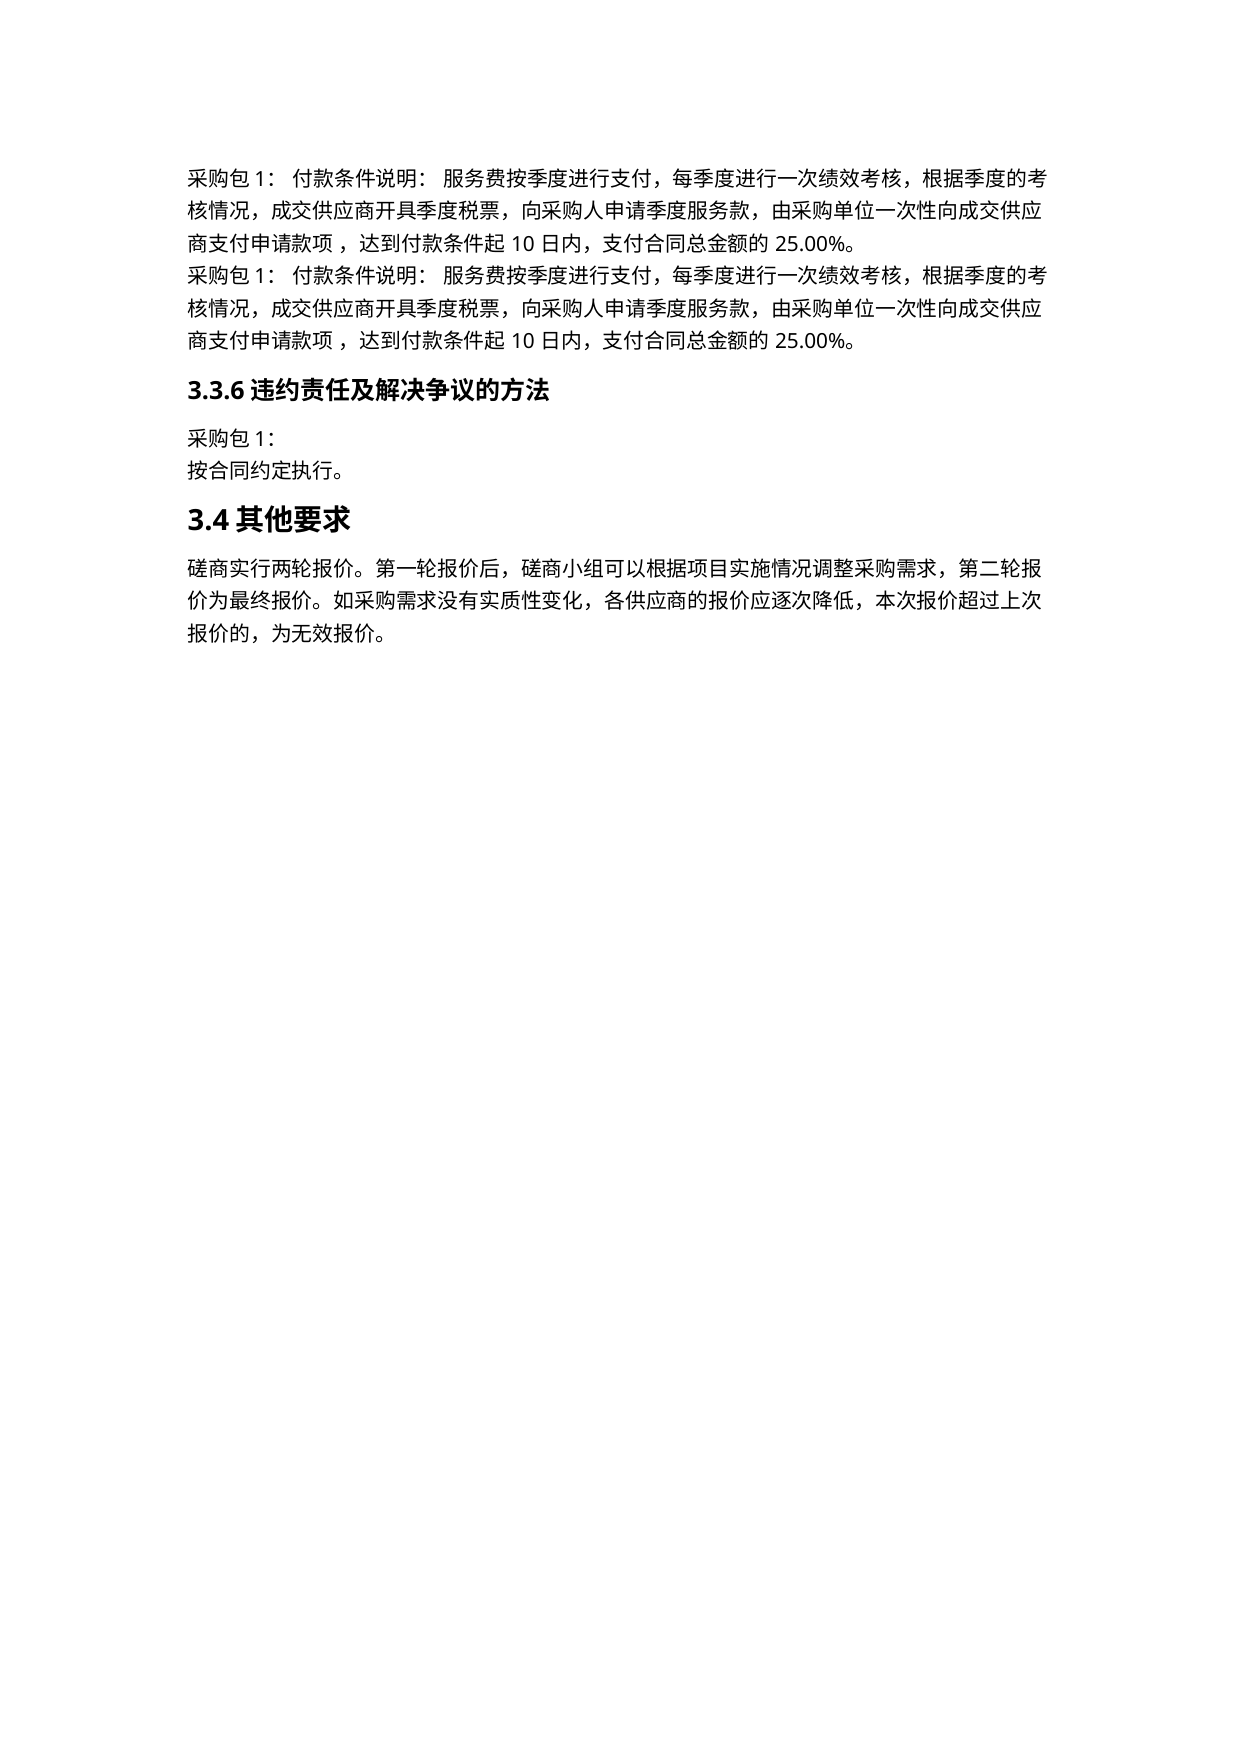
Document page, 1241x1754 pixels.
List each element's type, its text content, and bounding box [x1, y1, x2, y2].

text 3.3.6违约责任及解决争议的方法 [187, 357, 1053, 422]
text 采购包1： [187, 422, 1053, 454]
text 磋商实行两轮报价。第一轮报价后，磋商小组可以根据项目实施情况调整采购需求，第二轮报价为最终报价。如采购需求没有实质性变化，各供应商的报价应逐次降低，本次报价超过上次报价的，为无效报价。 [187, 552, 1053, 649]
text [187, 162, 1053, 259]
text 按合同约定执行。 [187, 454, 1053, 487]
text 3.4其他要求 [187, 487, 1053, 552]
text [187, 259, 1053, 357]
